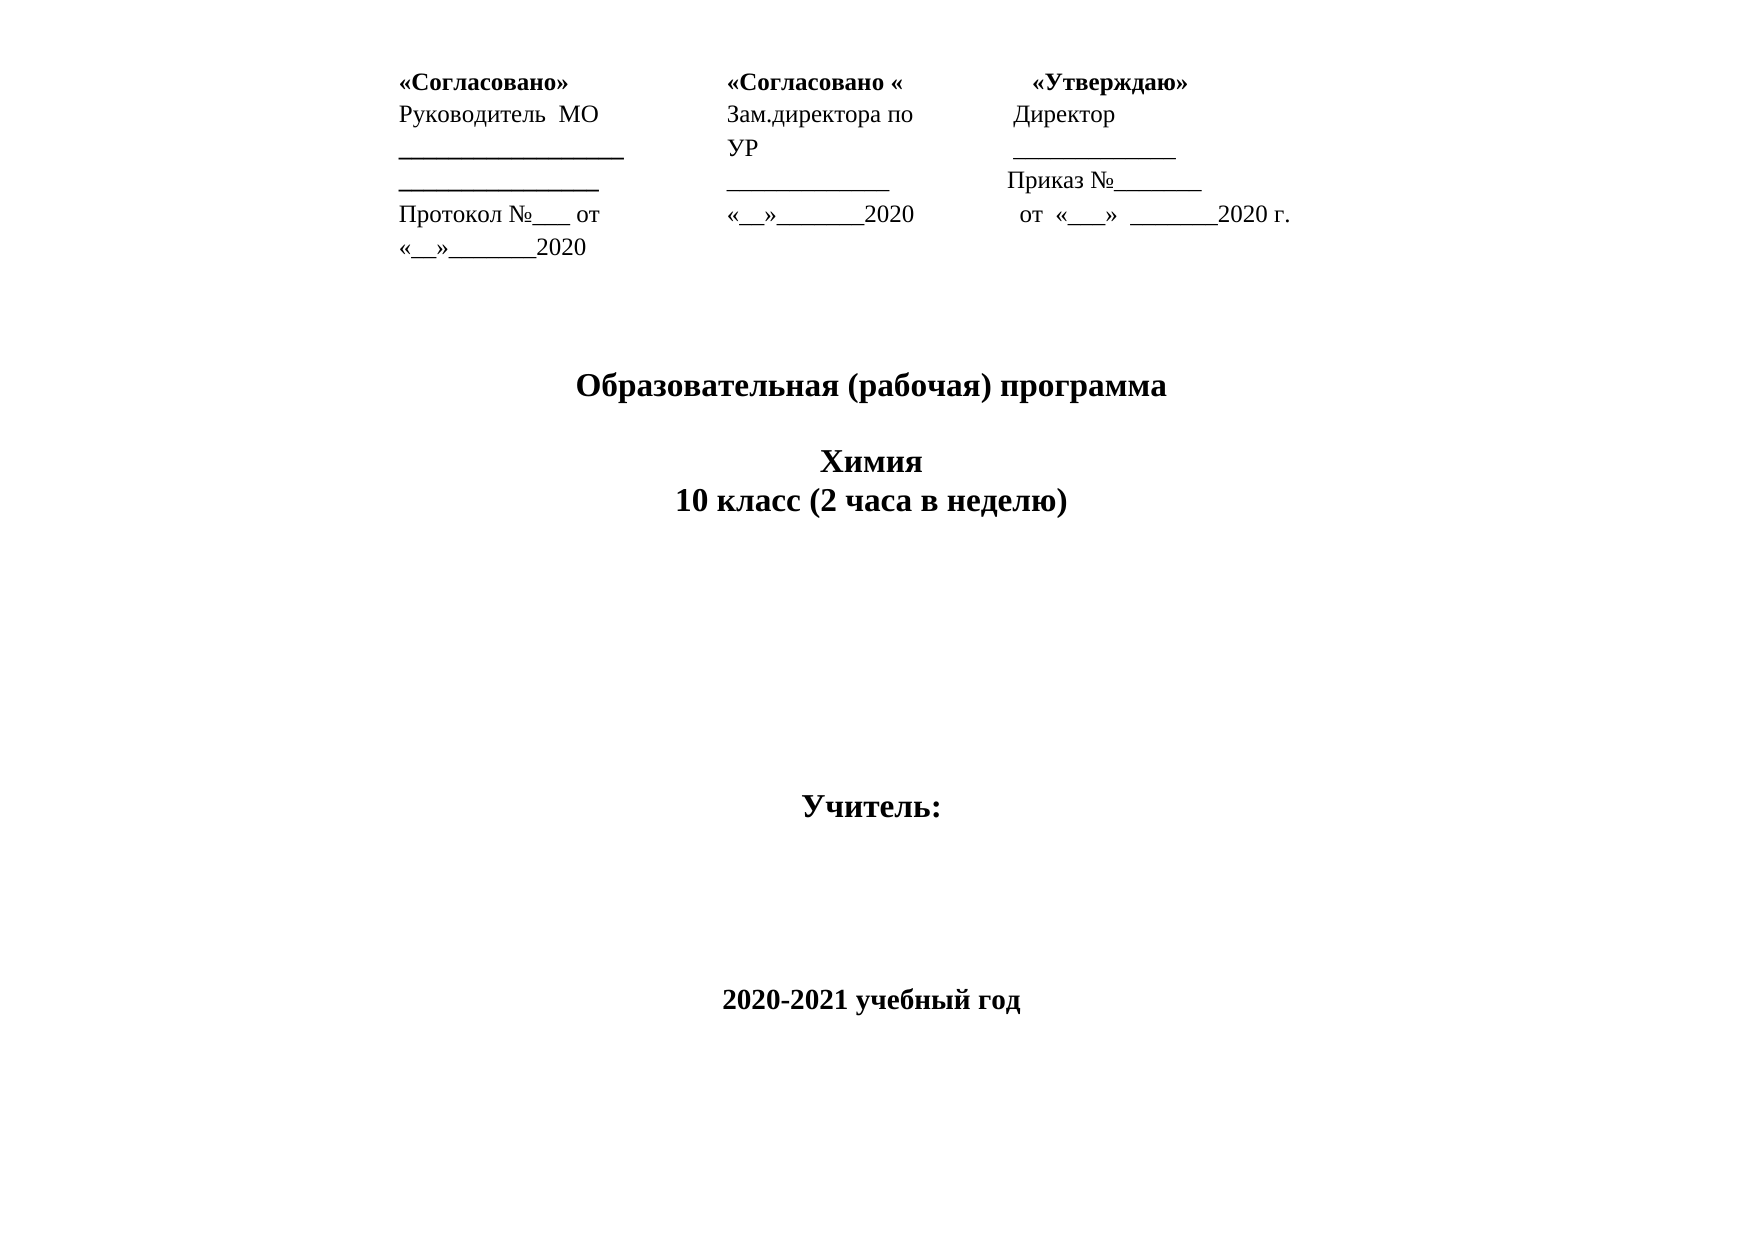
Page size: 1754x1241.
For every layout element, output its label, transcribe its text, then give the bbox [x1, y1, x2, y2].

text Образовательная (рабочая) программа [118, 117, 1624, 403]
table_header «Согласовано « Зам.директора по УР _____________ «__»_______2020 [716, 67, 995, 364]
text Учитель: [118, 786, 1624, 825]
text Химия [118, 441, 1624, 480]
table_header «Утверждаю» Директор _____________ Приказ №_______ от «___» _______2020 г. [996, 67, 1354, 364]
text 2020-2021 учебный год [118, 982, 1624, 1015]
table_header «Согласовано» Руководитель МО __________________ ________________ Протокол №___ от «__»_______2020 [388, 67, 715, 364]
text 10 класс (2 часа в неделю) [118, 480, 1624, 518]
